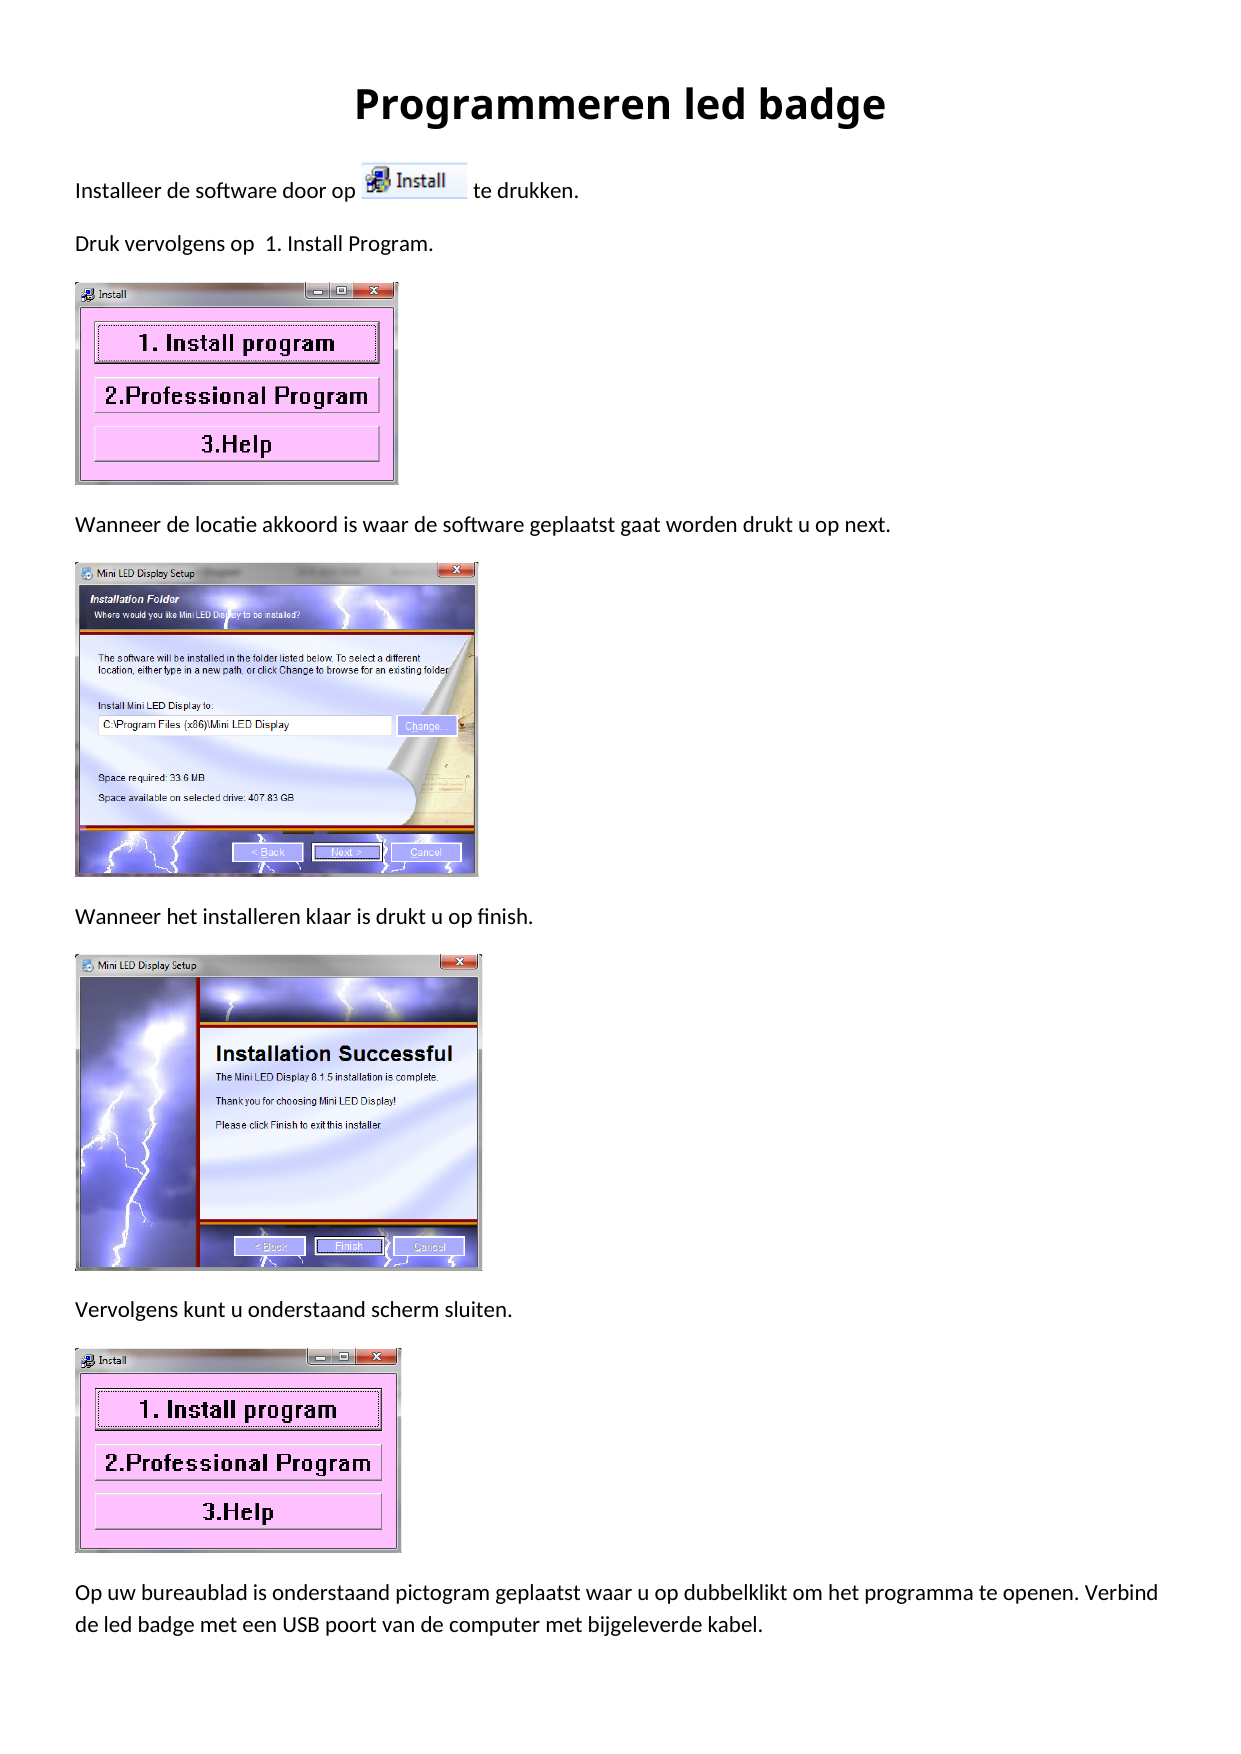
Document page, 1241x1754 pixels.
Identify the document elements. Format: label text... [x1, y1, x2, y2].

text Op uw bureaublad is onderstaand pictogram geplaatst waar u op dubbelklikt om het programma te openen. Verbind de led badge met een USB poort van de computer met bijgeleverde kabel. [75, 1578, 1165, 1638]
picture [75, 954, 483, 1271]
text Vervolgens kunt u onderstaand scherm sluiten. [75, 1295, 1165, 1323]
text Installeer de software door op te drukken. [75, 161, 1165, 204]
text Wanneer de locatie akkoord is waar de software geplaatst gaat worden drukt u op next. [75, 510, 1165, 538]
picture [75, 282, 399, 485]
picture [75, 562, 479, 877]
picture [361, 161, 468, 199]
text Wanneer het installeren klaar is drukt u op finish. [75, 902, 1165, 930]
text Druk vervolgens op 1. Install Program. [75, 229, 1165, 257]
text Programmeren led badge [75, 75, 1165, 132]
picture [75, 1348, 402, 1553]
